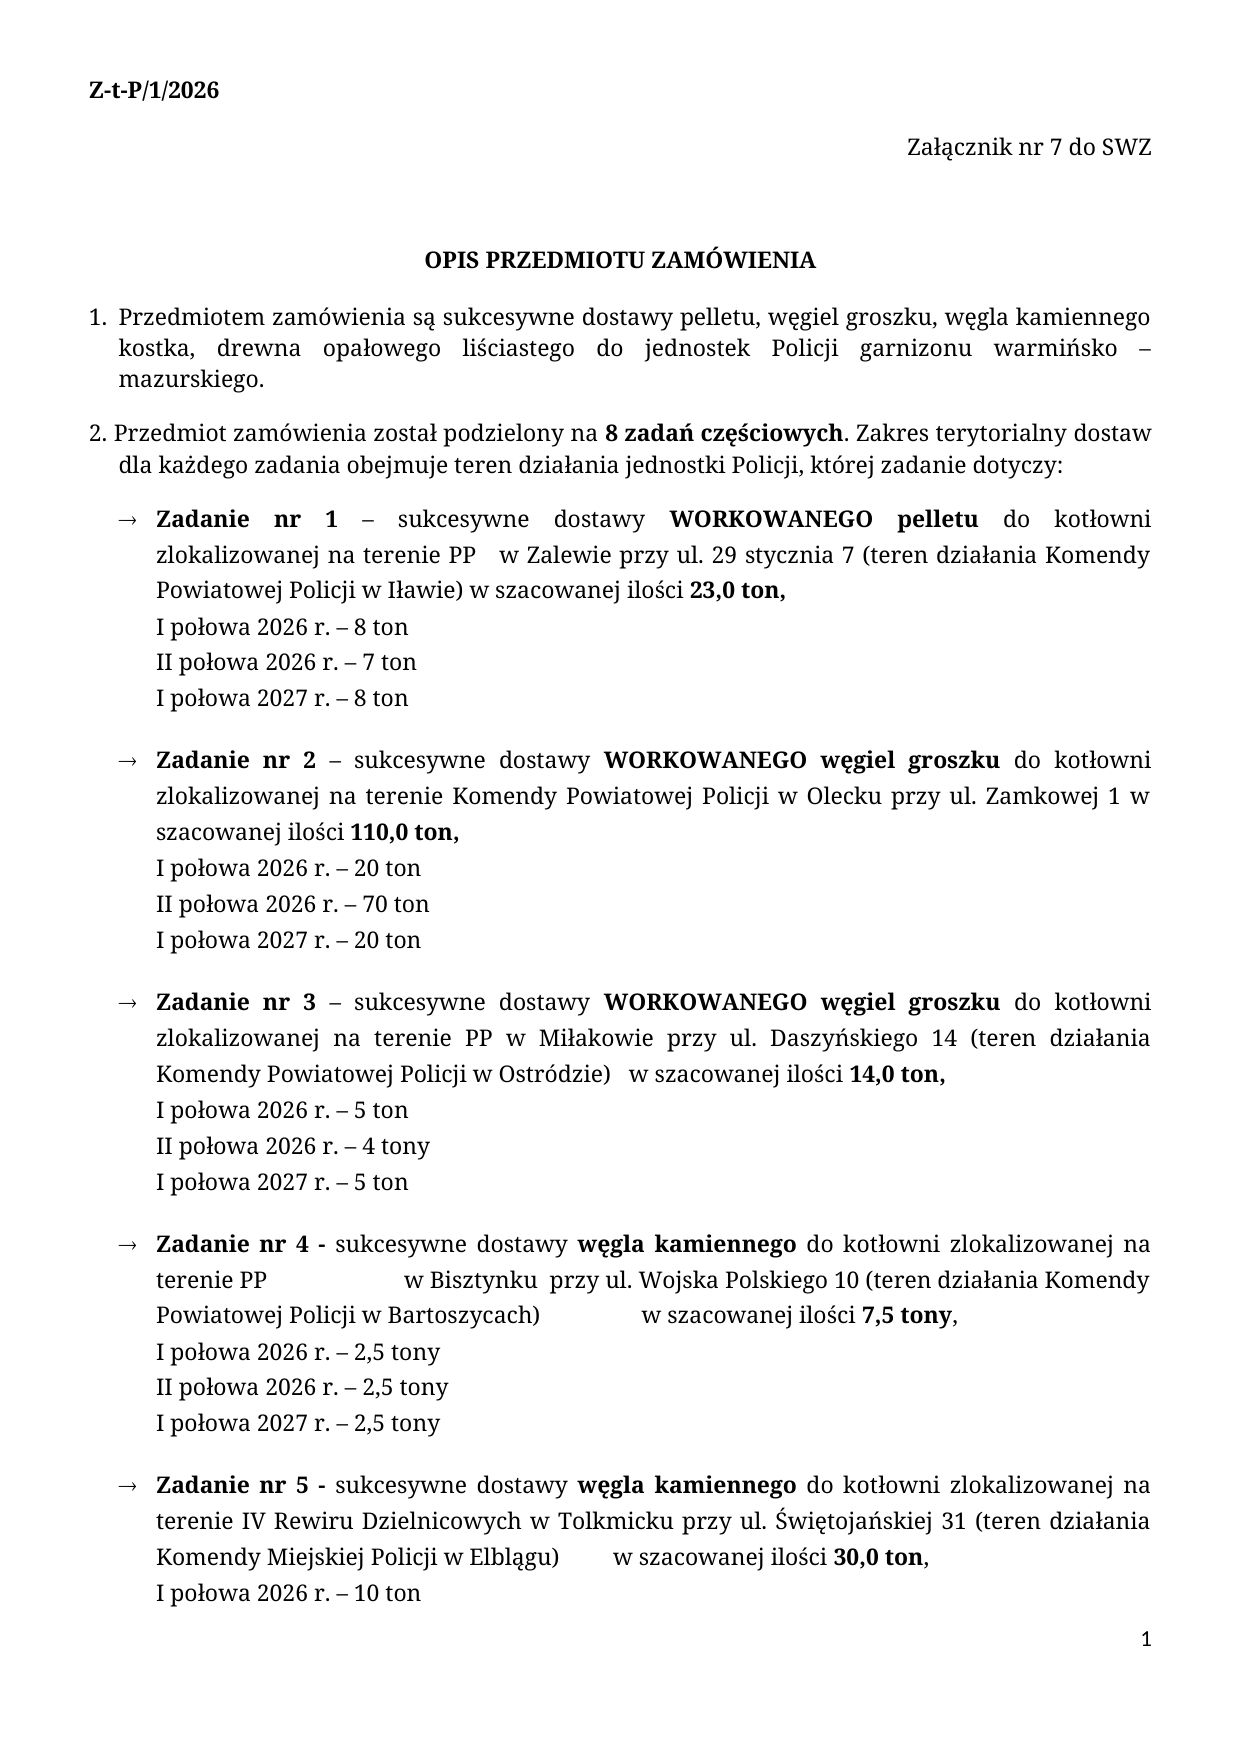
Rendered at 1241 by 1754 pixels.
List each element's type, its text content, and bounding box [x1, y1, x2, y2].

list II połowa 2026 r. – 70 ton [156, 888, 1152, 919]
text 2. Przedmiot zamówienia został podzielony na 8 zadań częściowych. Zakres terytorialny dostaw dla każdego zadania obejmuje teren działania jednostki Policji, której zadanie dotyczy: [89, 417, 1152, 480]
list Przedmiotem zamówienia są sukcesywne dostawy pelletu, węgiel groszku, węgla kamiennego kostka, drewna opałowego liściastego do jednostek Policji garnizonu warmińsko – mazurskiego. [89, 301, 1152, 395]
list Zadanie nr 1 – sukcesywne dostawy WORKOWANEGO pelletu do kotłowni zlokalizowanej na terenie PP w Zalewie przy ul. 29 stycznia 7 (teren działania Komendy Powiatowej Policji w Iławie) w szacowanej ilości 23,0 ton, [118, 503, 1152, 606]
list II połowa 2026 r. – 2,5 tony [156, 1371, 1152, 1403]
text OPIS PRZEDMIOTU ZAMÓWIENIA [89, 244, 1152, 275]
list I połowa 2027 r. – 20 ton [156, 924, 1152, 955]
list I połowa 2027 r. – 2,5 tony [156, 1407, 1152, 1438]
list II połowa 2026 r. – 7 ton [156, 646, 1152, 678]
list Zadanie nr 3 – sukcesywne dostawy WORKOWANEGO węgiel groszku do kotłowni zlokalizowanej na terenie PP w Miłakowie przy ul. Daszyńskiego 14 (teren działania Komendy Powiatowej Policji w Ostródzie) w szacowanej ilości 14,0 ton, [118, 986, 1152, 1089]
list Zadanie nr 5 - sukcesywne dostawy węgla kamiennego do kotłowni zlokalizowanej na terenie IV Rewiru Dzielnicowych w Tolkmicku przy ul. Świętojańskiej 31 (teren działania Komendy Miejskiej Policji w Elblągu) w szacowanej ilości 30,0 ton, [118, 1469, 1152, 1572]
list I połowa 2027 r. – 8 ton [156, 682, 1152, 713]
list I połowa 2026 r. – 20 ton [156, 852, 1152, 883]
list I połowa 2026 r. – 5 ton [156, 1094, 1152, 1125]
list I połowa 2026 r. – 8 ton [156, 610, 1152, 642]
text Z-t-P/1/2026 [89, 74, 1152, 105]
list Zadanie nr 2 – sukcesywne dostawy WORKOWANEGO węgiel groszku do kotłowni zlokalizowanej na terenie Komendy Powiatowej Policji w Olecku przy ul. Zamkowej 1 w szacowanej ilości 110,0 ton, [118, 744, 1152, 847]
list I połowa 2026 r. – 2,5 tony [156, 1335, 1152, 1367]
list I połowa 2027 r. – 5 ton [156, 1166, 1152, 1197]
text Załącznik nr 7 do SWZ [89, 131, 1152, 162]
list I połowa 2026 r. – 10 ton [156, 1577, 1152, 1608]
list II połowa 2026 r. – 4 tony [156, 1130, 1152, 1161]
list Zadanie nr 4 - sukcesywne dostawy węgla kamiennego do kotłowni zlokalizowanej na terenie PP w Bisztynku przy ul. Wojska Polskiego 10 (teren działania Komendy Powiatowej Policji w Bartoszycach) w szacowanej ilości 7,5 tony, [118, 1228, 1152, 1331]
